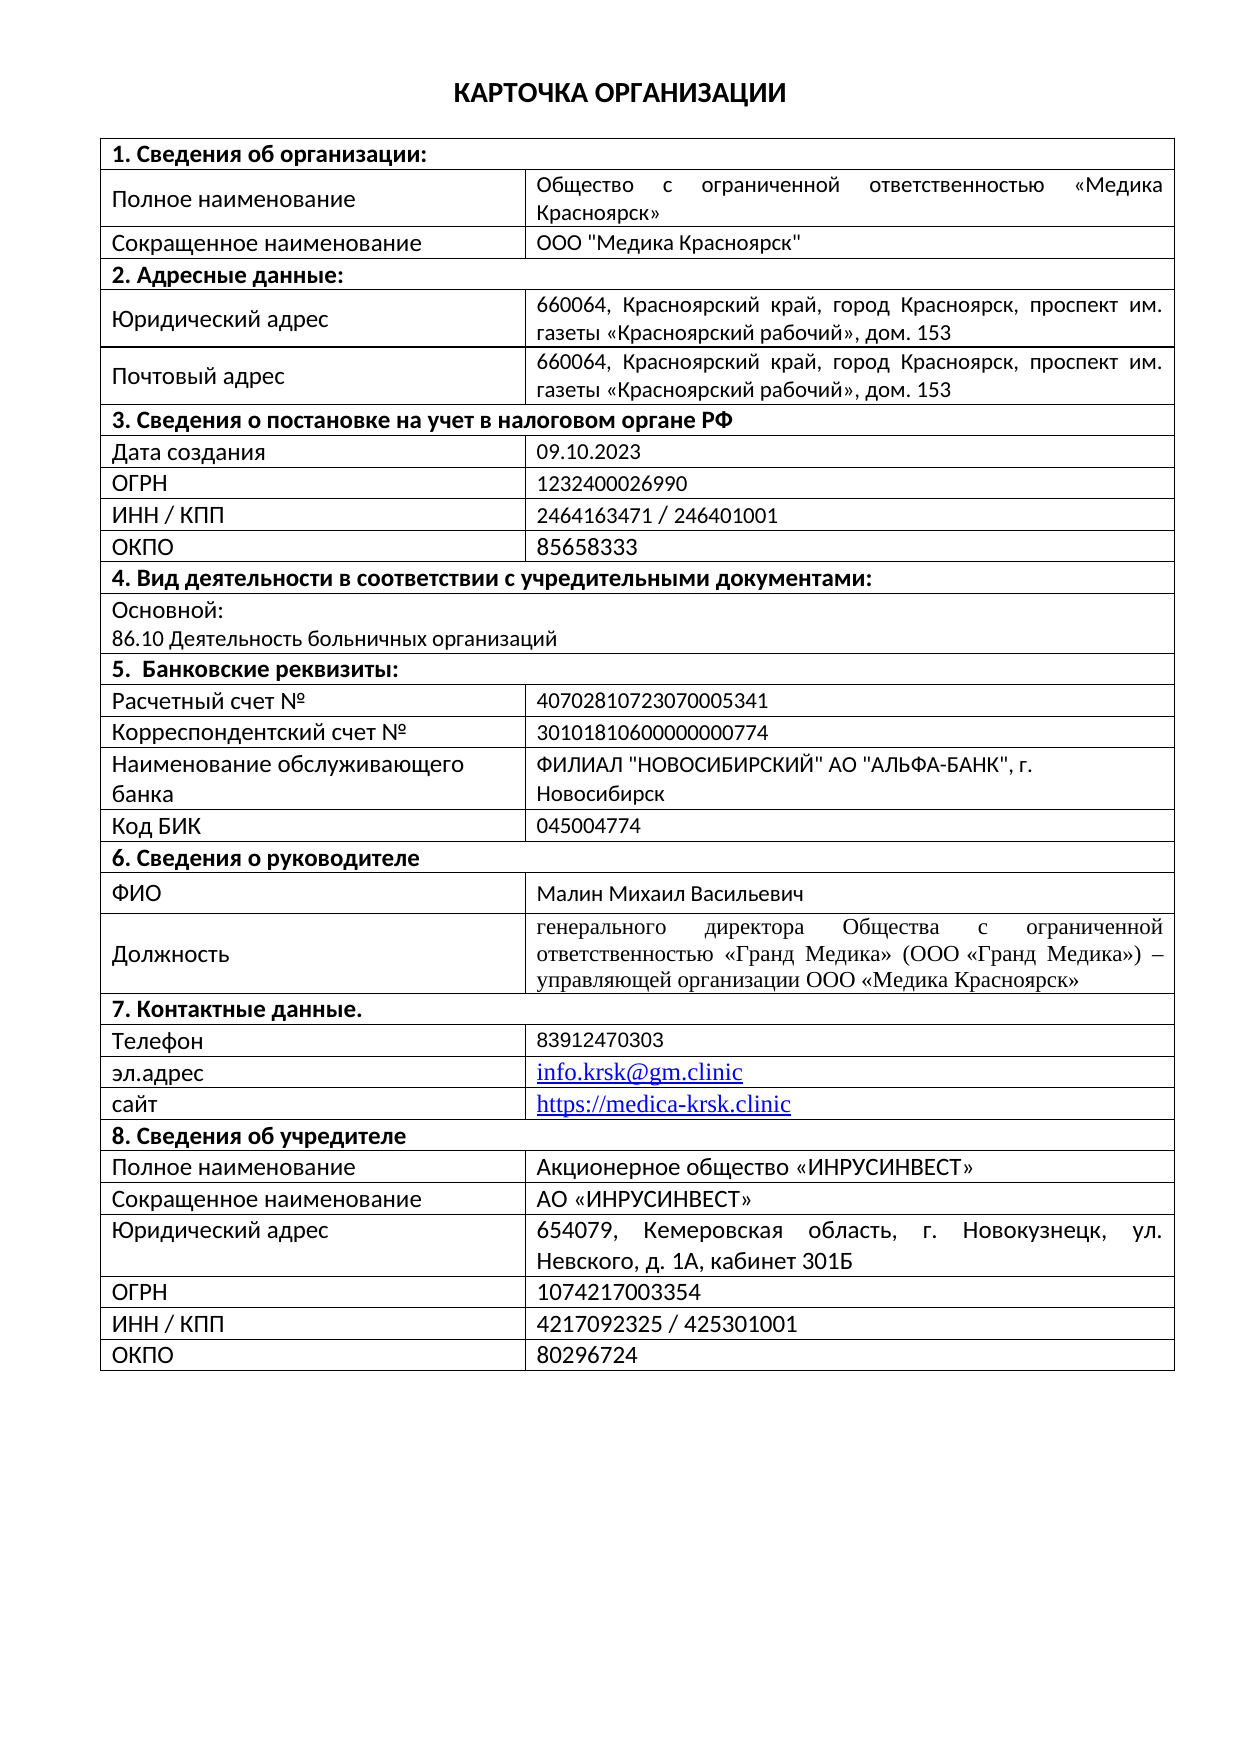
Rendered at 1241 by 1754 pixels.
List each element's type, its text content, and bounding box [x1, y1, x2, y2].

table_cell 4217092325 / 425301001 [526, 1308, 1174, 1339]
table_cell 4. Вид деятельности в соответствии с учредительными документами: [101, 562, 1174, 593]
table_cell 1232400026990 [526, 468, 1174, 498]
table_cell Расчетный счет № [101, 685, 525, 716]
table_cell Общество с ограниченной ответственностью «Медика Красноярск» [526, 170, 1174, 226]
table_cell 660064, Красноярский край, город Красноярск, проспект им. газеты «Красноярский рабочий», дом. 153 [526, 290, 1174, 346]
table_cell Наименование обслуживающего банка [101, 748, 525, 809]
table_cell 80296724 [526, 1340, 1174, 1370]
table_cell 045004774 [526, 810, 1174, 841]
table_cell 8. Сведения об учредителе [101, 1120, 1174, 1150]
table_cell Код БИК [101, 810, 525, 841]
table_cell ОГРН [101, 468, 525, 498]
table_cell Почтовый адрес [101, 348, 525, 403]
table_cell генерального директора Общества с ограниченной ответственностью «Гранд Медика» (ООО «Гранд Медика») – управляющей организации ООО «Медика Красноярск» [526, 914, 1174, 992]
table_cell 2464163471 / 246401001 [526, 499, 1174, 530]
table_cell 660064, Красноярский край, город Красноярск, проспект им. газеты «Красноярский рабочий», дом. 153 [526, 348, 1174, 403]
table_cell ФИО [101, 873, 525, 912]
table_cell Юридический адрес [101, 1215, 525, 1276]
table_cell ФИЛИАЛ "НОВОСИБИРСКИЙ" АО "АЛЬФА-БАНК", г. Новосибирск [526, 748, 1174, 809]
table_cell Корреспондентский счет № [101, 717, 525, 747]
table_cell Малин Михаил Васильевич [526, 873, 1174, 912]
table_cell 654079, Кемеровская область, г. Новокузнецк, ул. Невского, д. 1А, кабинет 301Б [526, 1215, 1174, 1276]
table_cell Полное наименование [101, 1151, 525, 1182]
table_cell Дата создания [101, 436, 525, 467]
table_cell Должность [101, 914, 525, 992]
table_cell Полное наименование [101, 170, 525, 226]
table_cell 40702810723070005341 [526, 685, 1174, 716]
table_cell Юридический адрес [101, 290, 525, 346]
table_cell https://medica-krsk.clinic [526, 1088, 1174, 1119]
table_cell эл.адрес [101, 1057, 525, 1087]
table_cell ОКПО [101, 1340, 525, 1370]
table_cell 3. Сведения о постановке на учет в налоговом органе РФ [101, 405, 1174, 435]
table_header 1. Сведения об организации: [101, 139, 1174, 169]
table_cell ИНН / КПП [101, 1308, 525, 1339]
table_cell ИНН / КПП [101, 499, 525, 530]
table_cell Сокращенное наименование [101, 1183, 525, 1213]
table_cell info.krsk@gm.clinic [526, 1057, 1174, 1087]
table_cell 6. Сведения о руководителе [101, 842, 1174, 872]
table_cell 85658333 [526, 531, 1174, 561]
table_cell Сокращенное наименование [101, 227, 525, 258]
table_cell 5. Банковские реквизиты: [101, 654, 1174, 684]
table_cell 30101810600000000774 [526, 717, 1174, 747]
table_cell Основной: 86.10 Деятельность больничных организаций [101, 594, 1174, 652]
table_cell Акционерное общество «ИНРУСИНВЕСТ» [526, 1151, 1174, 1182]
table_cell ООО "Медика Красноярск" [526, 227, 1174, 258]
text КАРТОЧКА ОРГАНИЗАЦИИ [89, 74, 1152, 109]
table_cell 09.10.2023 [526, 436, 1174, 467]
table_cell 7. Контактные данные. [101, 994, 1174, 1024]
table_cell 1074217003354 [526, 1277, 1174, 1307]
table_cell 83912470303 [526, 1025, 1174, 1056]
table_cell АО «ИНРУСИНВЕСТ» [526, 1183, 1174, 1213]
table_cell ОКПО [101, 531, 525, 561]
table_cell 2. Адресные данные: [101, 259, 1174, 289]
table_cell ОГРН [101, 1277, 525, 1307]
table_cell сайт [101, 1088, 525, 1119]
table_cell Телефон [101, 1025, 525, 1056]
